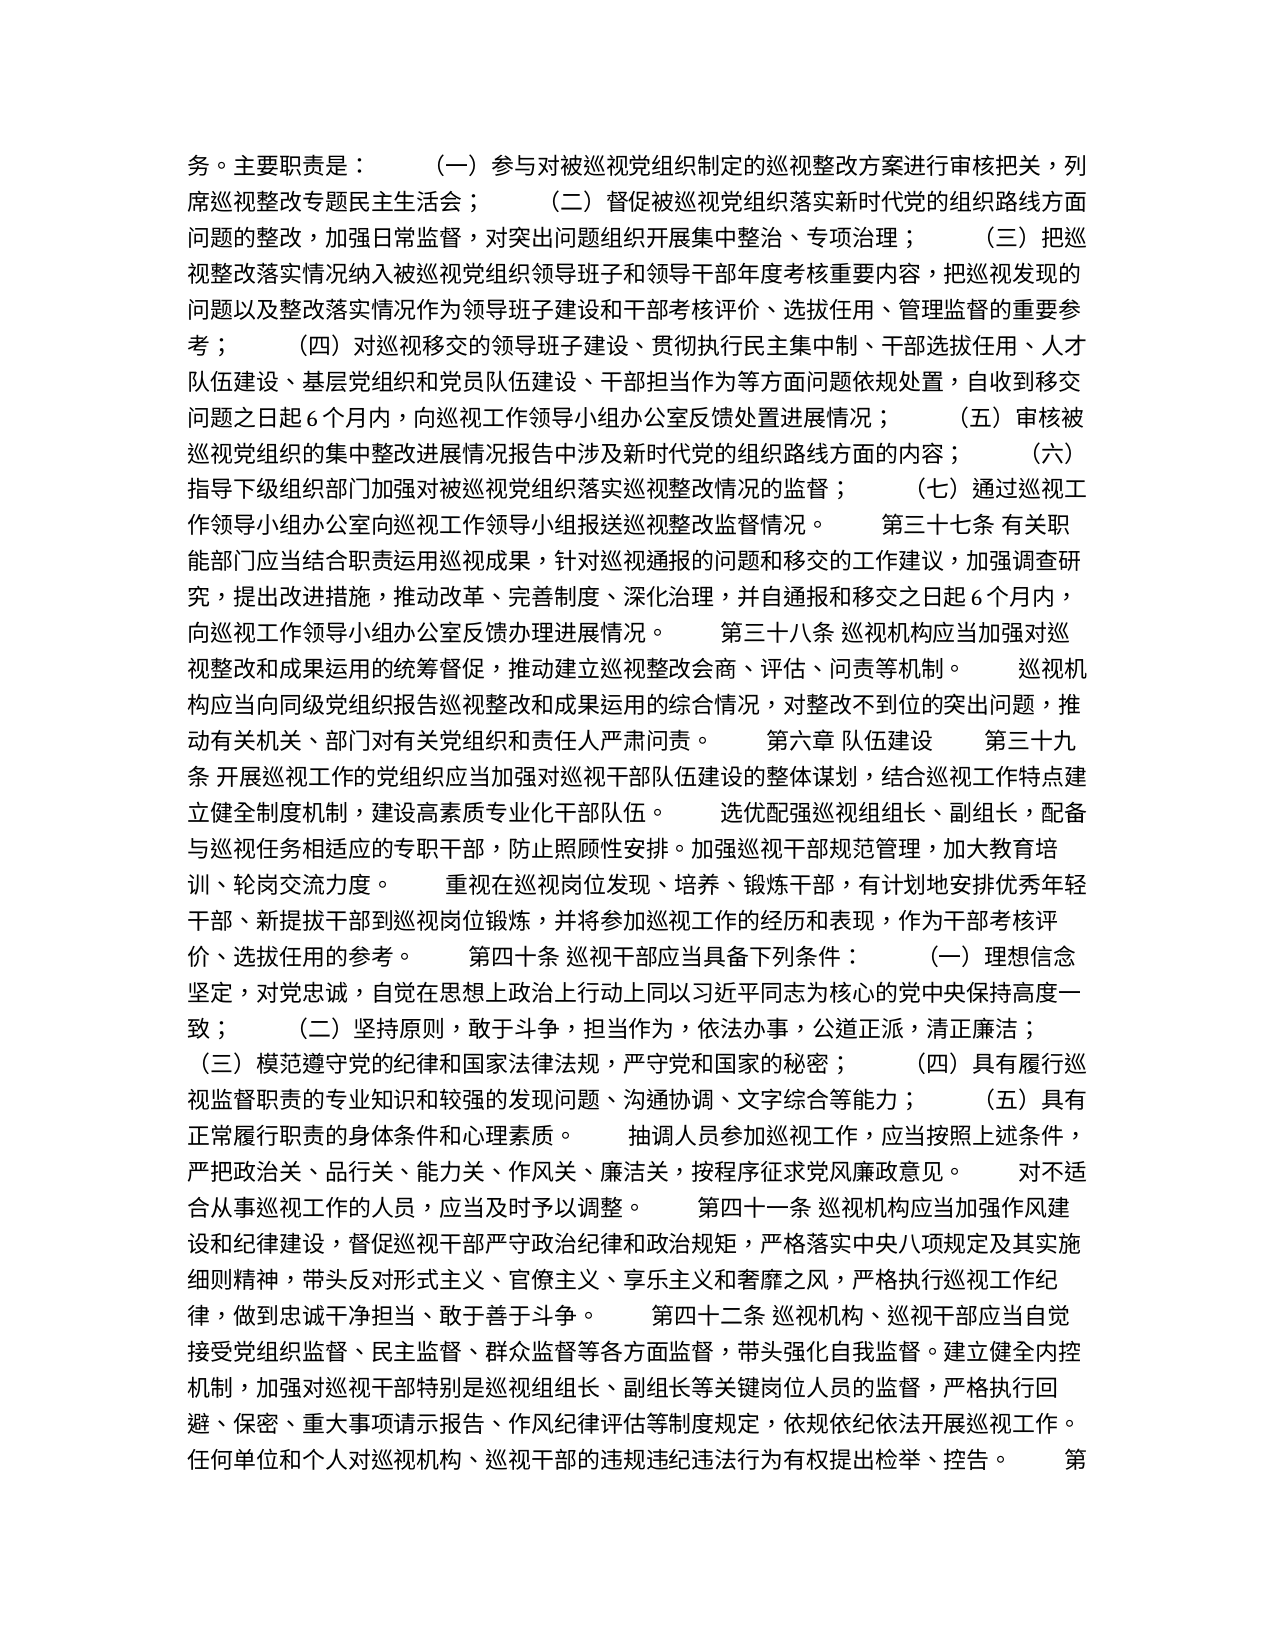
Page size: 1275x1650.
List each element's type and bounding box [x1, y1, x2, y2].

text [187, 150, 1087, 1475]
